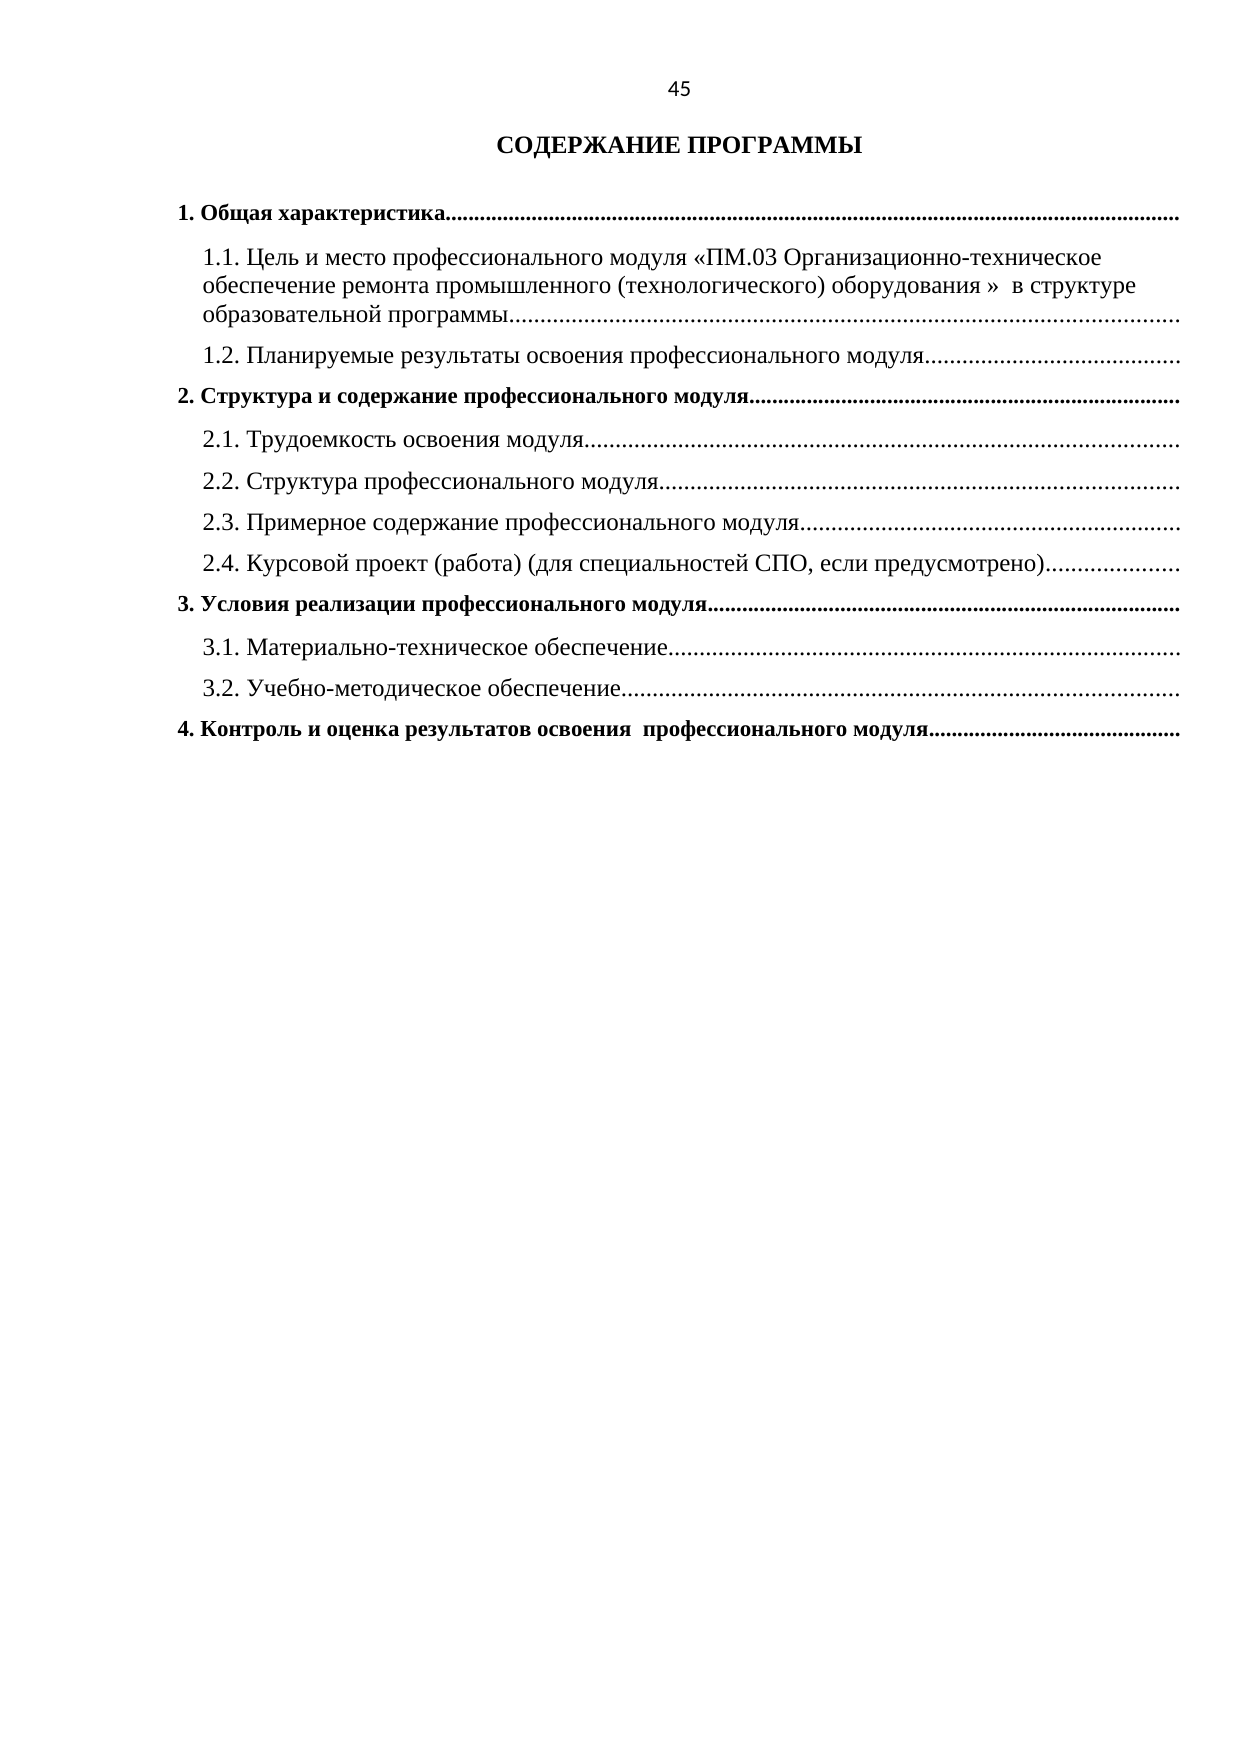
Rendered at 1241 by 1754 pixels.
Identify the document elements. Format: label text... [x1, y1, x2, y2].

text 2.4. Курсовой проект (работа) (для специальностей СПО, если предусмотрено) [202, 548, 1181, 577]
text 1.1. Цель и место профессионального модуля «ПМ.03 Организационно-техническое обеспечение ремонта промышленного (технологического) оборудования » в структуре образовательной программы [202, 242, 1181, 328]
text 2. Структура и содержание профессионального модуля [177, 382, 1181, 408]
text 4. Контроль и оценка результатов освоения профессионального модуля [177, 715, 1181, 741]
text 2.2. Структура профессионального модуля [202, 466, 1181, 494]
text 3.1. Материально-техническое обеспечение [202, 632, 1181, 661]
text 3.2. Учебно-методическое обеспечение [202, 673, 1181, 702]
text 1. Общая характеристика [177, 199, 1181, 226]
text 2.3. Примерное содержание профессионального модуля [202, 507, 1181, 536]
text 2.1. Трудоемкость освоения модуля [202, 424, 1181, 453]
text 1.2. Планируемые результаты освоения профессионального модуля [202, 341, 1181, 369]
text 3. Условия реализации профессионального модуля [177, 589, 1181, 616]
text СОДЕРЖАНИЕ ПРОГРАММЫ [177, 130, 1181, 159]
